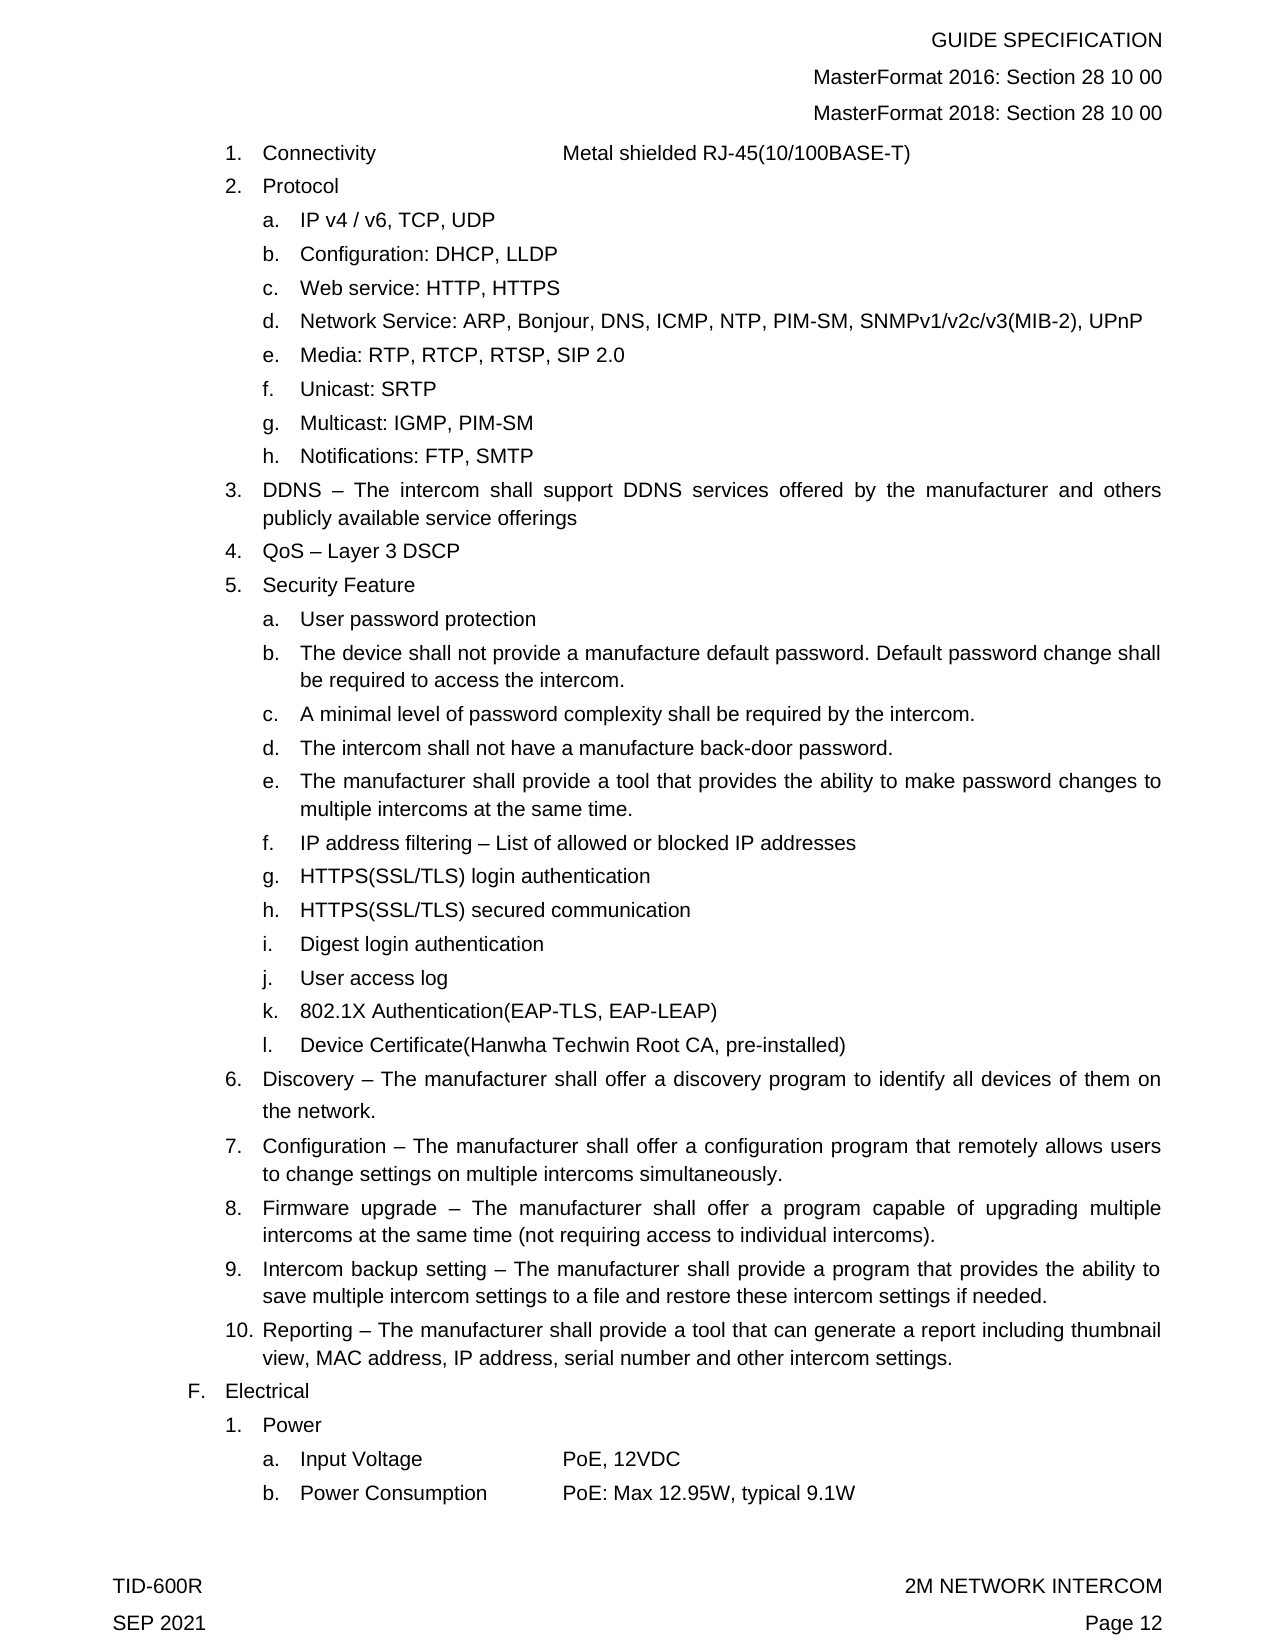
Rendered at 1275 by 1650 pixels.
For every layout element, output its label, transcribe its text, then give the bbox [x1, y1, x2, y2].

list Connectivity Metal shielded RJ-45(10/100BASE-T) [225, 141, 1162, 164]
list Digest login authentication [262, 932, 1162, 956]
list DDNS – The intercom shall support DDNS services offered by the manufacturer and others publicly available service offerings [225, 478, 1162, 529]
list The manufacturer shall provide a tool that provides the ability to make password changes to multiple intercoms at the same time. [262, 769, 1162, 821]
list Multicast: IGMP, PIM-SM [262, 411, 1162, 434]
list Device Certificate(Hanwha Techwin Root CA, pre-installed) [262, 1033, 1162, 1057]
list Power [225, 1413, 1162, 1437]
list QoS – Layer 3 DSCP [225, 539, 1162, 563]
list Input Voltage PoE, 12VDC [262, 1447, 1162, 1471]
list User password protection [262, 607, 1162, 631]
list Configuration: DHCP, LLDP [262, 242, 1162, 266]
list Power Consumption PoE: Max 12.95W, typical 9.1W [262, 1481, 1162, 1504]
list The device shall not provide a manufacture default password. Default password change shall be required to access the intercom. [262, 641, 1162, 692]
list Unicast: SRTP [262, 377, 1162, 401]
list Firmware upgrade – The manufacturer shall offer a program capable of upgrading multiple intercoms at the same time (not requiring access to individual intercoms). [225, 1196, 1162, 1247]
list Media: RTP, RTCP, RTSP, SIP 2.0 [262, 343, 1162, 367]
list HTTPS(SSL/TLS) login authentication [262, 864, 1162, 888]
list Notifications: FTP, SMTP [262, 444, 1162, 468]
list Intercom backup setting – The manufacturer shall provide a program that provides the ability to save multiple intercom settings to a file and restore these intercom settings if needed. [225, 1257, 1162, 1308]
list Web service: HTTP, HTTPS [262, 276, 1162, 299]
list Electrical [187, 1379, 1162, 1403]
list HTTPS(SSL/TLS) secured communication [262, 898, 1162, 922]
list User access log [262, 966, 1162, 989]
list The intercom shall not have a manufacture back-door password. [262, 736, 1162, 759]
list IP address filtering – List of allowed or blocked IP addresses [262, 831, 1162, 854]
list Protocol [225, 174, 1162, 198]
list Discovery – The manufacturer shall offer a discovery program to identify all devices of them on the network. [225, 1067, 1162, 1124]
list Security Feature [225, 573, 1162, 597]
list Network Service: ARP, Bonjour, DNS, ICMP, NTP, PIM-SM, SNMPv1/v2c/v3(MIB-2), UPnP [262, 309, 1162, 333]
list Reporting – The manufacturer shall provide a tool that can generate a report including thumbnail view, MAC address, IP address, serial number and other intercom settings. [225, 1318, 1162, 1369]
list A minimal level of password complexity shall be required by the intercom. [262, 702, 1162, 726]
list Configuration – The manufacturer shall offer a configuration program that remotely allows users to change settings on multiple intercoms simultaneously. [225, 1134, 1162, 1186]
list 802.1X Authentication(EAP-TLS, EAP-LEAP) [262, 999, 1162, 1023]
list IP v4 / v6, TCP, UDP [262, 208, 1162, 232]
